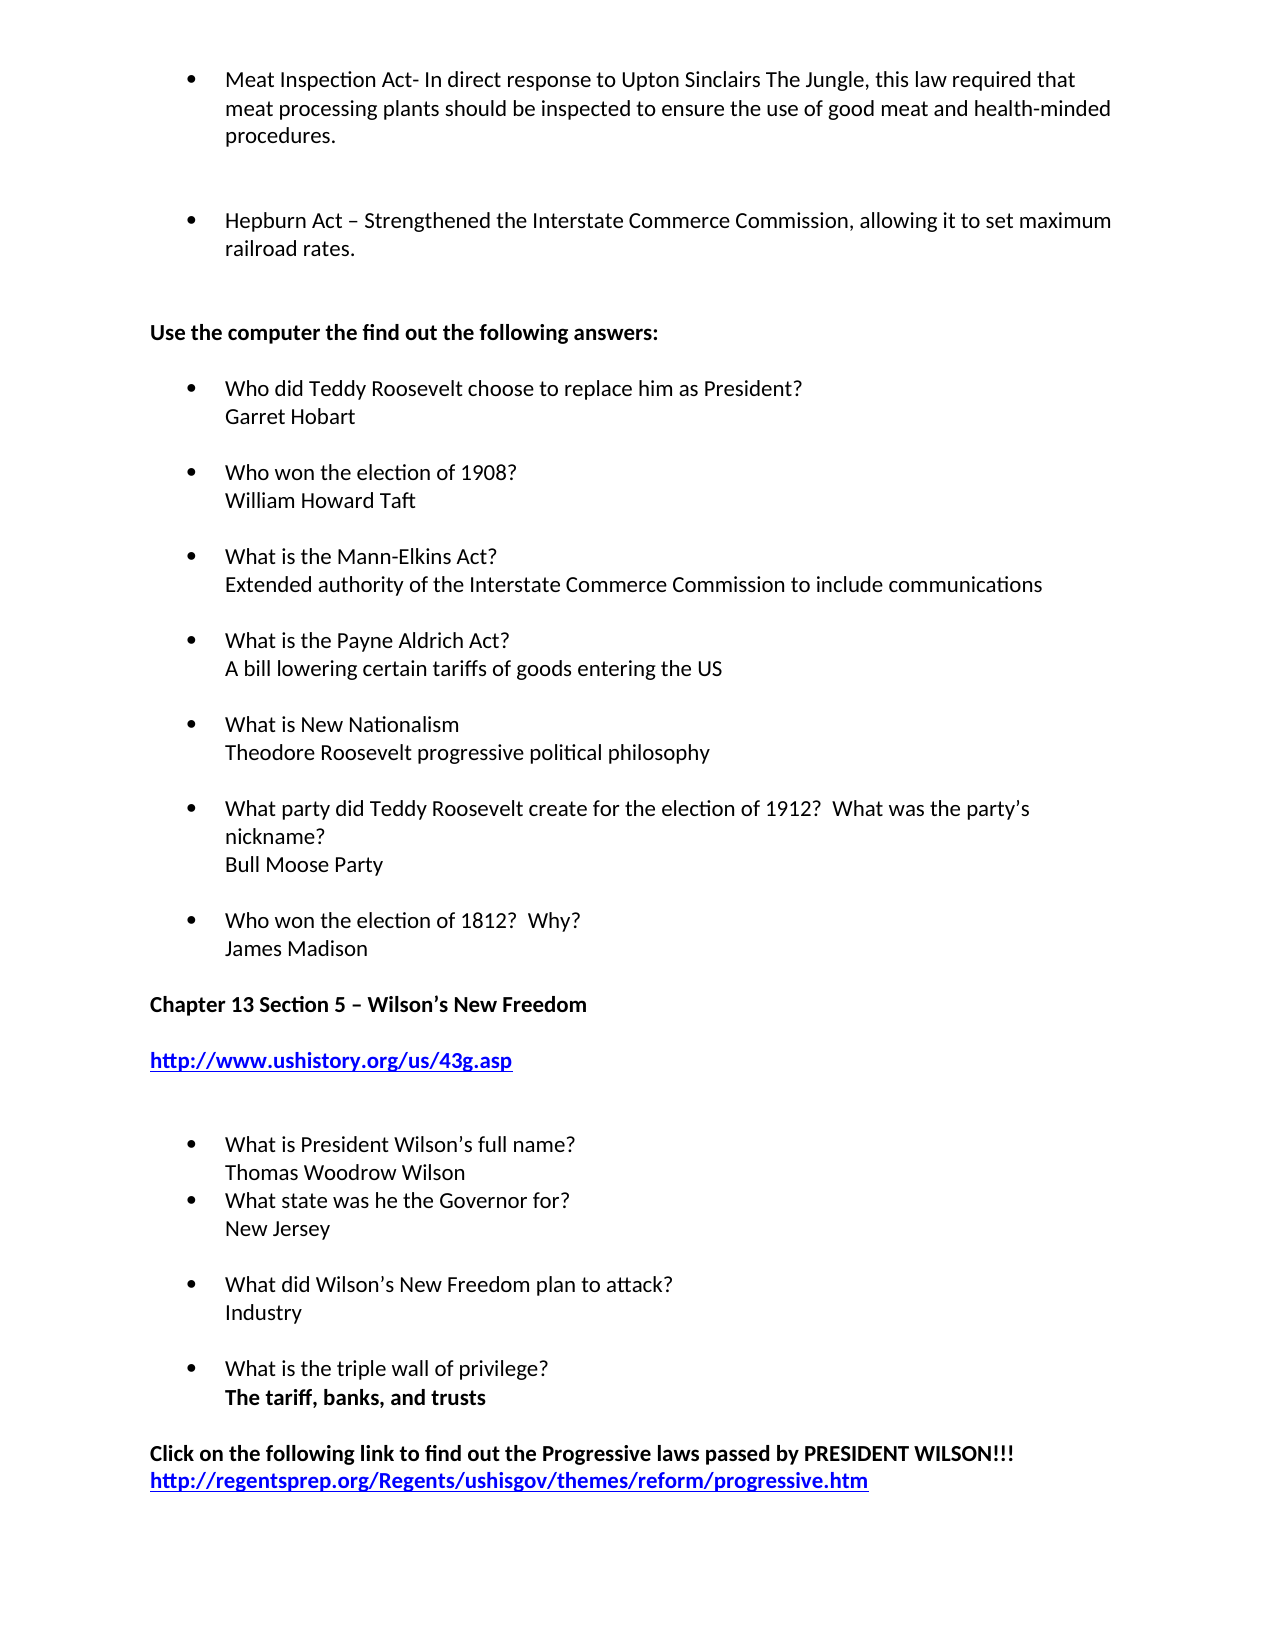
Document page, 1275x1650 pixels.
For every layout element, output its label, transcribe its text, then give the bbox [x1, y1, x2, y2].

text New Jersey [225, 1214, 1125, 1242]
list What is New Nationalism [187, 710, 1125, 738]
text William Howard Taft [225, 486, 1125, 514]
text Chapter 13 Section 5 – Wilson’s New Freedom [150, 990, 1125, 1018]
text Thomas Woodrow Wilson [225, 1158, 1125, 1186]
text http://www.ushistory.org/us/43g.asp [150, 1046, 1125, 1074]
list Hepburn Act – Strengthened the Interstate Commerce Commission, allowing it to set maximum railroad rates. [187, 206, 1125, 262]
text Garret Hobart [225, 402, 1125, 430]
list What state was he the Governor for? [187, 1186, 1125, 1214]
text Industry [225, 1298, 1125, 1327]
list What is the Payne Aldrich Act? [187, 626, 1125, 654]
text Theodore Roosevelt progressive political philosophy [225, 738, 1125, 766]
list What did Wilson’s New Freedom plan to attack? [187, 1271, 1125, 1298]
text James Madison [225, 934, 1125, 962]
text A bill lowering certain tariffs of goods entering the US [225, 654, 1125, 682]
text Bull Moose Party [225, 850, 1125, 878]
list Who won the election of 1812? Why? [187, 906, 1125, 934]
text http://regentsprep.org/Regents/ushisgov/themes/reform/progressive.htm [150, 1467, 1125, 1495]
text Click on the following link to find out the Progressive laws passed by PRESIDENT WILSON!!! [150, 1439, 1125, 1467]
text Use the computer the find out the following answers: [150, 318, 1125, 346]
text The tariff, banks, and trusts [225, 1383, 1125, 1411]
list What is the triple wall of privilege? [187, 1354, 1125, 1383]
list Who did Teddy Roosevelt choose to replace him as President? [187, 374, 1125, 402]
list Meat Inspection Act- In direct response to Upton Sinclairs The Jungle, this law required that meat processing plants should be inspected to ensure the use of good meat and health-minded procedures. [187, 66, 1125, 150]
list Who won the election of 1908? [187, 458, 1125, 486]
list What is the Mann-Elkins Act? [187, 542, 1125, 570]
text Extended authority of the Interstate Commerce Commission to include communications [225, 570, 1125, 598]
list What is President Wilson’s full name? [187, 1130, 1125, 1158]
list What party did Teddy Roosevelt create for the election of 1912? What was the party’s nickname? [187, 794, 1125, 850]
